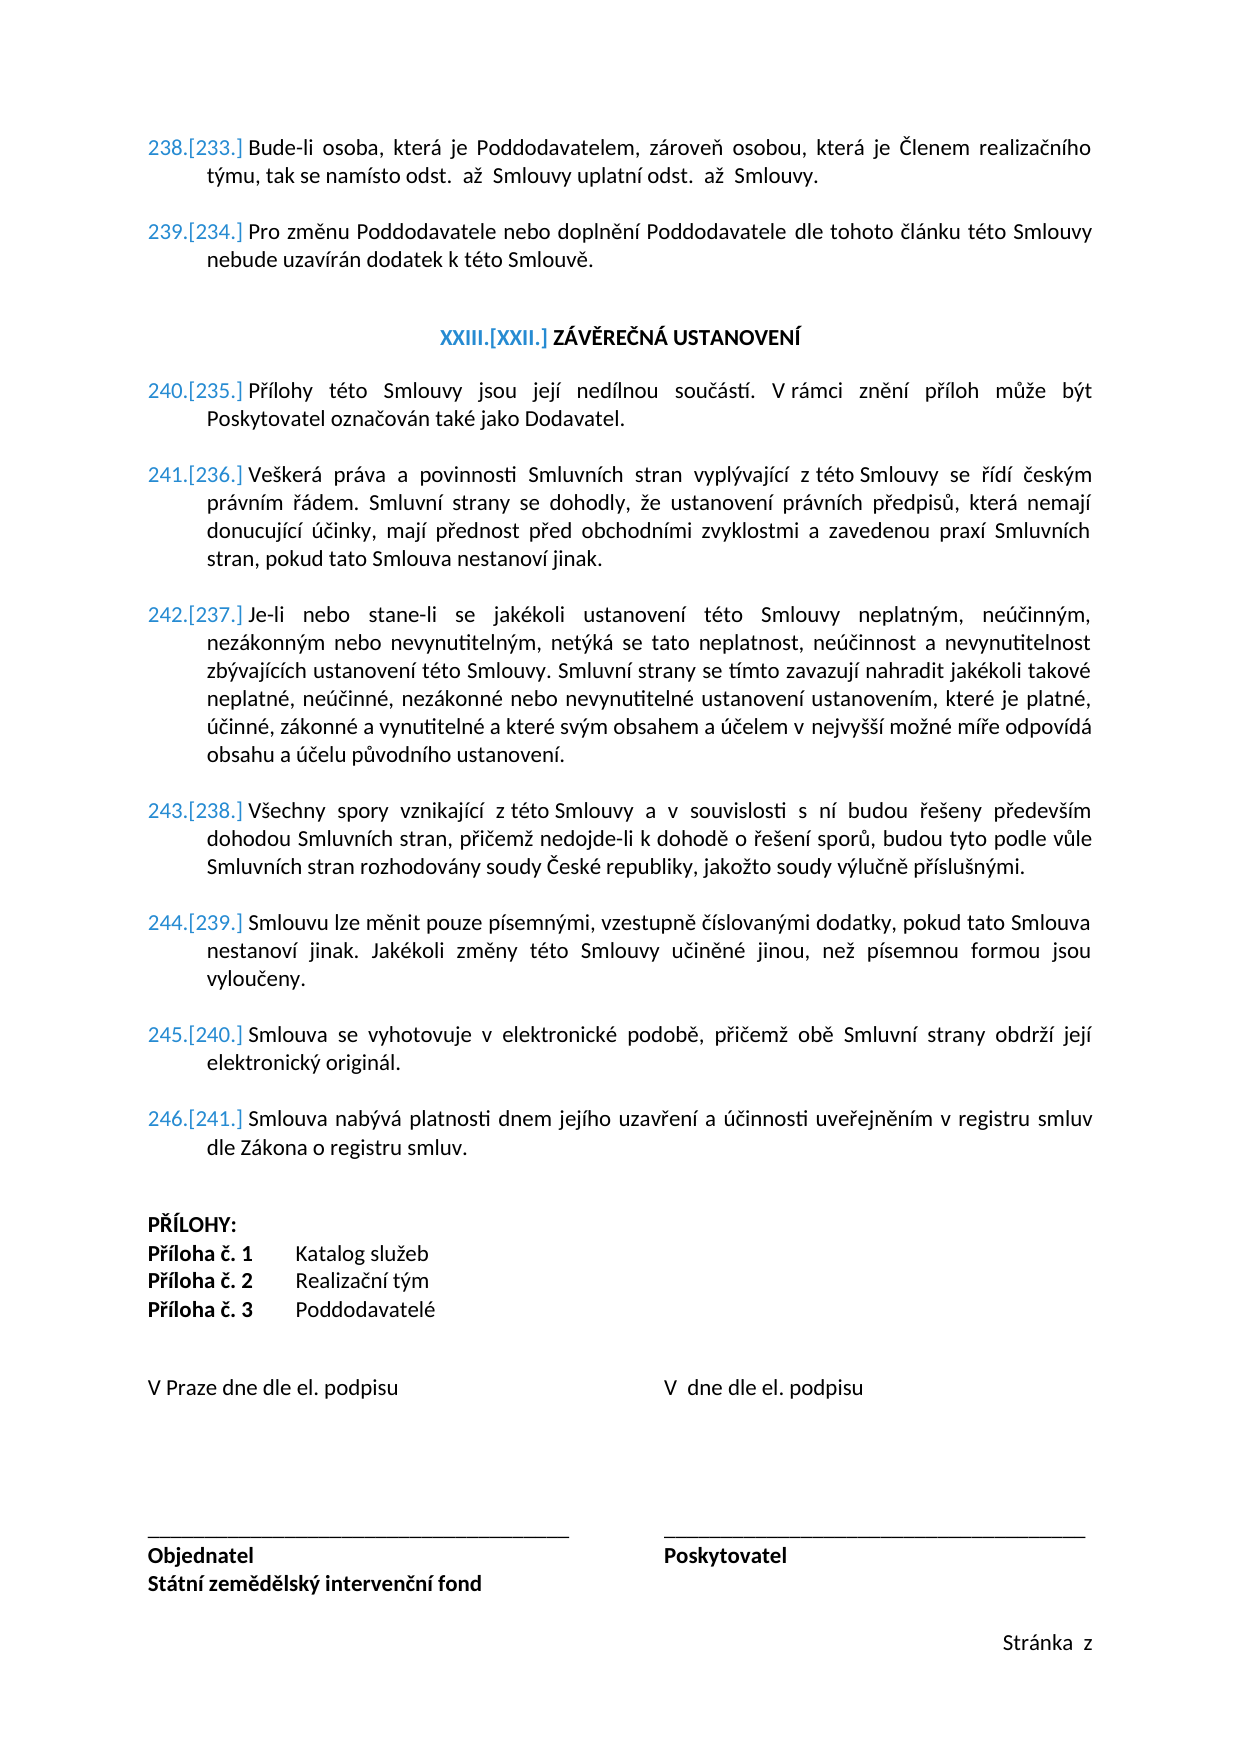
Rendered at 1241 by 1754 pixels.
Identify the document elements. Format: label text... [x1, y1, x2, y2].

subtitle PŘÍLOHY: [148, 1211, 1093, 1239]
list Realizační tým [148, 1267, 1093, 1295]
text Objednatel Poskytovatel [148, 1541, 1093, 1569]
text Smlouva nabývá platnosti dnem jejího uzavření a účinnosti uveřejněním v registru smluv dle Zákona o registru smluv. [148, 1104, 1093, 1161]
text Státní zemědělský intervenční fond [148, 1569, 1093, 1597]
list Katalog služeb [148, 1239, 1093, 1267]
text V Praze dne dle el. podpisu V dne dle el. podpisu [148, 1373, 1093, 1401]
text Pro změnu Poddodavatele nebo doplnění Poddodavatele dle tohoto článku této Smlouvy nebude uzavírán dodatek k této Smlouvě. [148, 217, 1093, 273]
text Bude-li osoba, která je Poddodavatelem, zároveň osobou, která je Členem realizačního týmu, tak se namísto odst. až Smlouvy uplatní odst. až Smlouvy. [148, 133, 1093, 189]
text _____________________________________ _____________________________________ [148, 1513, 1093, 1541]
text Smlouvu lze měnit pouze písemnými, vzestupně číslovanými dodatky, pokud tato Smlouva nestanoví jinak. Jakékoli změny této Smlouvy učiněné jinou, než písemnou formou jsou vyloučeny. [148, 908, 1093, 992]
text Přílohy této Smlouvy jsou její nedílnou součástí. V rámci znění příloh může být Poskytovatel označován také jako Dodavatel. [148, 376, 1093, 432]
text Je-li nebo stane-li se jakékoli ustanovení této Smlouvy neplatným, neúčinným, nezákonným nebo nevynutitelným, netýká se tato neplatnost, neúčinnost a nevynutitelnost zbývajících ustanovení této Smlouvy. Smluvní strany se tímto zavazují nahradit jakékoli takové neplatné, neúčinné, nezákonné nebo nevynutitelné ustanovení ustanovením, které je platné, účinné, zákonné a vynutitelné a které svým obsahem a účelem v nejvyšší možné míře odpovídá obsahu a účelu původního ustanovení. [148, 600, 1093, 768]
text Veškerá práva a povinnosti Smluvních stran vyplývající z této Smlouvy se řídí českým právním řádem. Smluvní strany se dohodly, že ustanovení právních předpisů, která nemají donucující účinky, mají přednost před obchodními zvyklostmi a zavedenou praxí Smluvních stran, pokud tato Smlouva nestanoví jinak. [148, 460, 1093, 572]
text Všechny spory vznikající z této Smlouvy a v souvislosti s ní budou řešeny především dohodou Smluvních stran, přičemž nedojde-li k dohodě o řešení sporů, budou tyto podle vůle Smluvních stran rozhodovány soudy České republiky, jakožto soudy výlučně příslušnými. [148, 796, 1093, 880]
text Smlouva se vyhotovuje v elektronické podobě, přičemž obě Smluvní strany obdrží její elektronický originál. [148, 1021, 1093, 1077]
list Poddodavatelé [148, 1295, 1093, 1323]
subtitle ZÁVĚREČNÁ USTANOVENÍ [148, 323, 1093, 351]
